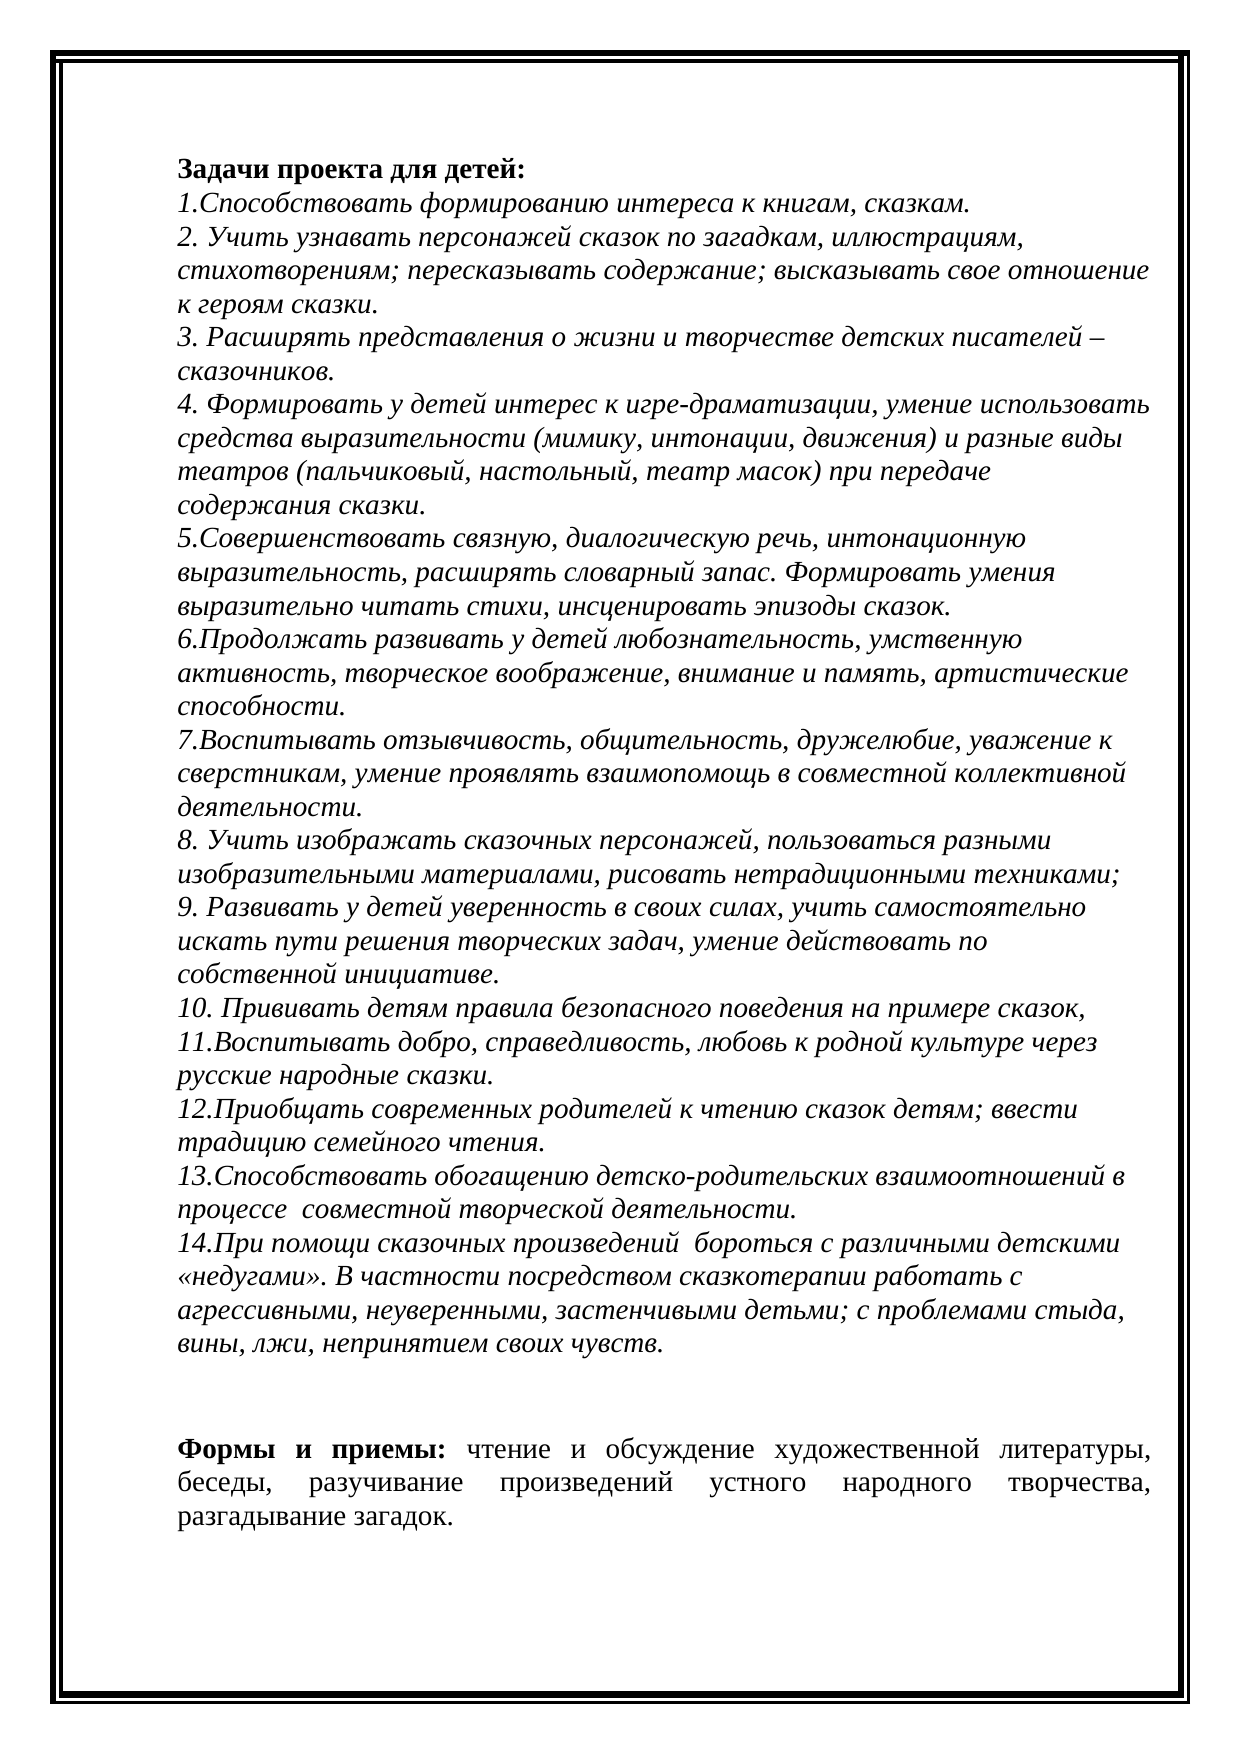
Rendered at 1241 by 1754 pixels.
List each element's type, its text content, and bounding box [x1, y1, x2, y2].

text 11.Воспитывать добро, справедливость, любовь к родной культуре через русские народные сказки. [177, 1024, 1152, 1091]
text 6.Продолжать развивать у детей любознательность, умственную активность, творческое воображение, внимание и память, артистические способности. [177, 621, 1152, 722]
text Задачи проекта для детей: [177, 152, 1152, 185]
text 7.Воспитывать отзывчивость, общительность, дружелюбие, уважение к сверстникам, умение проявлять взаимопомощь в совместной коллективной деятельности. [177, 722, 1152, 822]
text 3. Расширять представления о жизни и творчестве детских писателей – сказочников. [177, 319, 1152, 386]
text 13.Способствовать обогащению детско-родительских взаимоотношений в процессе совместной творческой деятельности. [177, 1158, 1152, 1225]
text 9. Развивать у детей уверенность в своих силах, учить самостоятельно искать пути решения творческих задач, умение действовать по собственной инициативе. [177, 889, 1152, 990]
text 10. Прививать детям правила безопасного поведения на примере сказок, [177, 990, 1152, 1024]
text 5.Совершенствовать связную, диалогическую речь, интонационную выразительность, расширять словарный запас. Формировать умения выразительно читать стихи, инсценировать эпизоды сказок. [177, 521, 1152, 621]
text 2. Учить узнавать персонажей сказок по загадкам, иллюстрациям, стихотворениям; пересказывать содержание; высказывать свое отношение к героям сказки. [177, 219, 1152, 319]
text Формы и приемы: чтение и обсуждение художественной литературы, беседы, разучивание произведений устного народного творчества, разгадывание загадок. [177, 1431, 1152, 1532]
text 8. Учить изображать сказочных персонажей, пользоваться разными изобразительными материалами, рисовать нетрадиционными техниками; [177, 822, 1152, 889]
text 4. Формировать у детей интерес к игре-драматизации, умение использовать средства выразительности (мимику, интонации, движения) и разные виды театров (пальчиковый, настольный, театр масок) при передаче содержания сказки. [177, 386, 1152, 521]
text 1.Способствовать формированию интереса к книгам, сказкам. [177, 185, 1152, 219]
text 14.При помощи сказочных произведений бороться с различными детскими «недугами». В частности посредством сказкотерапии работать с агрессивными, неуверенными, застенчивыми детьми; с проблемами стыда, вины, лжи, непринятием своих чувств. [177, 1225, 1152, 1359]
text 12.Приобщать современных родителей к чтению сказок детям; ввести традицию семейного чтения. [177, 1091, 1152, 1158]
